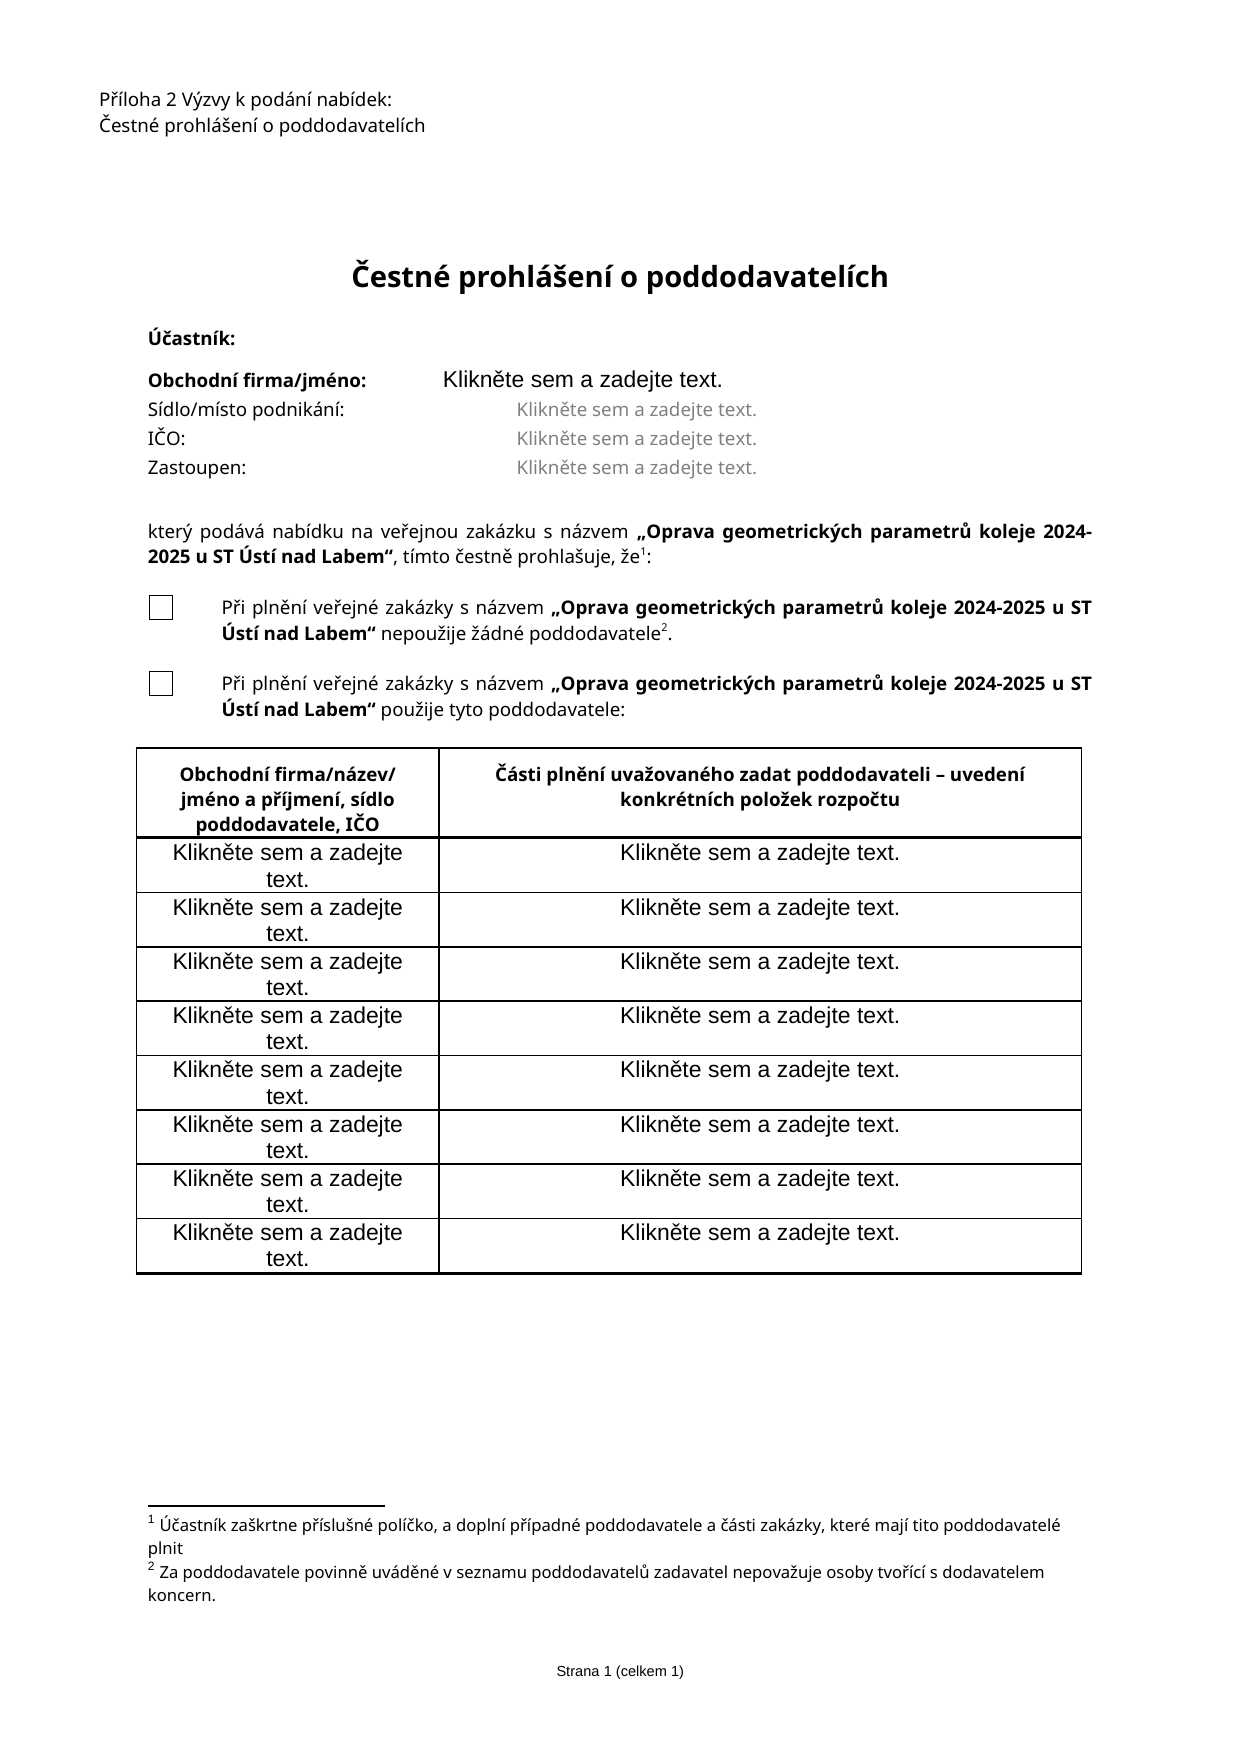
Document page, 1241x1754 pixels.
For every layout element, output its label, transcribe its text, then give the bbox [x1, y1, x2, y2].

table_header Části plnění uvažovaného zadat poddodavateli – uvedení konkrétních položek rozpočtu [440, 749, 1081, 836]
text Při plnění veřejné zakázky s názvem „Oprava geometrických parametrů koleje 2024-2025 u ST Ústí nad Labem“ nepoužije žádné poddodavatele. [148, 594, 1093, 645]
table_header Obchodní firma/název/ jméno a příjmení, sídlo poddodavatele, IČO [137, 749, 438, 836]
title Čestné prohlášení o poddodavatelích [148, 256, 1093, 296]
text Zastoupen: [148, 451, 1093, 480]
text Obchodní firma/jméno: [148, 364, 1093, 393]
text Účastník: [148, 321, 1093, 352]
text Sídlo/místo podnikání: [148, 393, 1093, 422]
text který podává nabídku na veřejnou zakázku s názvem „Oprava geometrických parametrů koleje 2024-2025 u ST Ústí nad Labem“, tímto čestně prohlašuje, že: [148, 518, 1093, 569]
text Při plnění veřejné zakázky s názvem „Oprava geometrických parametrů koleje 2024-2025 u ST Ústí nad Labem“ použije tyto poddodavatele: [148, 670, 1093, 721]
text IČO: [148, 422, 1093, 451]
